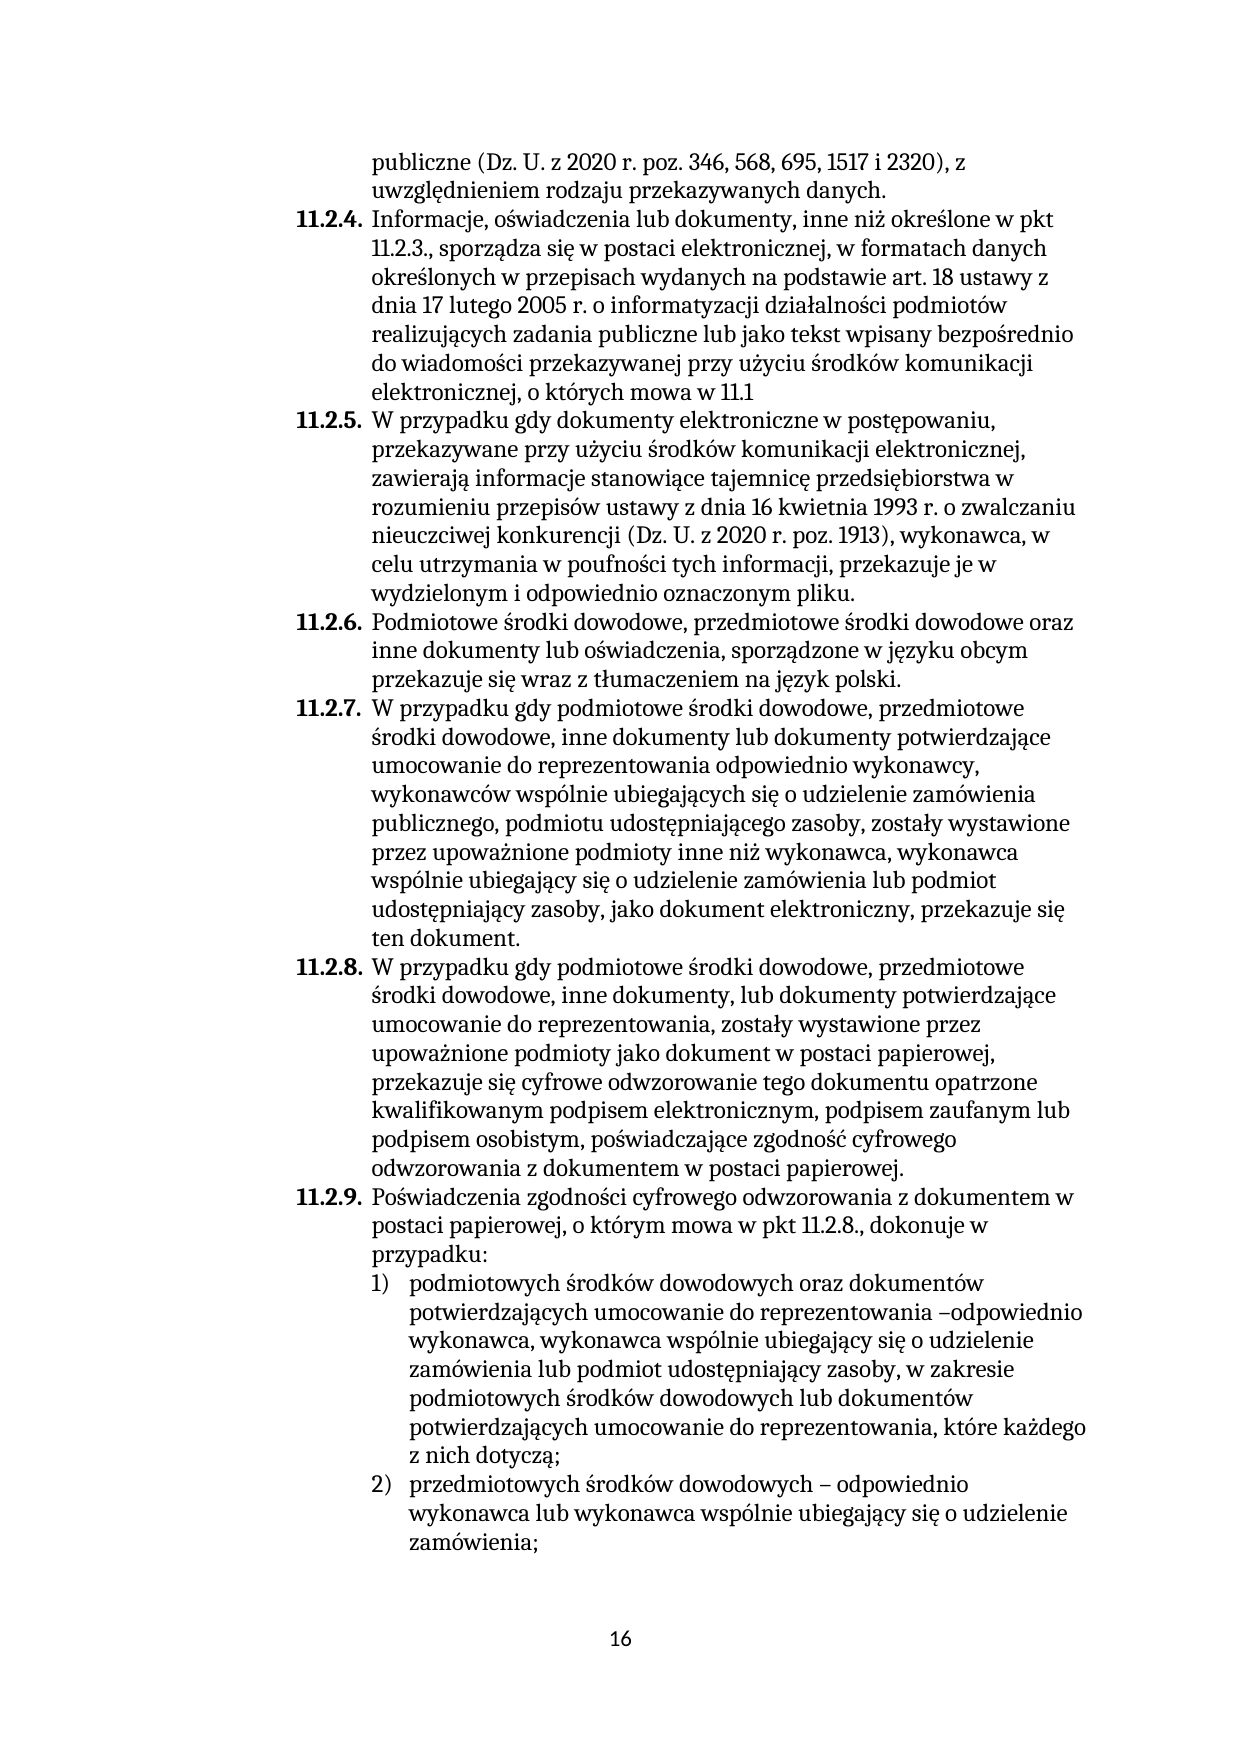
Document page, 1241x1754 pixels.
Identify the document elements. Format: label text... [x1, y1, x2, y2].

list Podmiotowe środki dowodowe, przedmiotowe środki dowodowe oraz inne dokumenty lub oświadczenia, sporządzone w języku obcym przekazuje się wraz z tłumaczeniem na język polski. [296, 608, 1093, 694]
list Poświadczenia zgodności cyfrowego odwzorowania z dokumentem w postaci papierowej, o którym mowa w pkt 11.2.8., dokonuje w przypadku: [296, 1183, 1093, 1269]
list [296, 148, 1093, 205]
list podmiotowych środków dowodowych oraz dokumentów potwierdzających umocowanie do reprezentowania –odpowiednio wykonawca, wykonawca wspólnie ubiegający się o udzielenie zamówienia lub podmiot udostępniający zasoby, w zakresie podmiotowych środków dowodowych lub dokumentów potwierdzających umocowanie do reprezentowania, które każdego z nich dotyczą; [371, 1269, 1093, 1470]
list W przypadku gdy podmiotowe środki dowodowe, przedmiotowe środki dowodowe, inne dokumenty lub dokumenty potwierdzające umocowanie do reprezentowania odpowiednio wykonawcy, wykonawców wspólnie ubiegających się o udzielenie zamówienia publicznego, podmiotu udostępniającego zasoby, zostały wystawione przez upoważnione podmioty inne niż wykonawca, wykonawca wspólnie ubiegający się o udzielenie zamówienia lub podmiot udostępniający zasoby, jako dokument elektroniczny, przekazuje się ten dokument. [296, 694, 1093, 953]
list W przypadku gdy podmiotowe środki dowodowe, przedmiotowe środki dowodowe, inne dokumenty, lub dokumenty potwierdzające umocowanie do reprezentowania, zostały wystawione przez upoważnione podmioty jako dokument w postaci papierowej, przekazuje się cyfrowe odwzorowanie tego dokumentu opatrzone kwalifikowanym podpisem elektronicznym, podpisem zaufanym lub podpisem osobistym, poświadczające zgodność cyfrowego odwzorowania z dokumentem w postaci papierowej. [296, 953, 1093, 1183]
list przedmiotowych środków dowodowych – odpowiednio wykonawca lub wykonawca wspólnie ubiegający się o udzielenie zamówienia; [371, 1470, 1093, 1556]
list Informacje, oświadczenia lub dokumenty, inne niż określone w pkt 11.2.3., sporządza się w postaci elektronicznej, w formatach danych określonych w przepisach wydanych na podstawie art. 18 ustawy z dnia 17 lutego 2005 r. o informatyzacji działalności podmiotów realizujących zadania publiczne lub jako tekst wpisany bezpośrednio do wiadomości przekazywanej przy użyciu środków komunikacji elektronicznej, o których mowa w 11.1 [296, 205, 1093, 406]
list W przypadku gdy dokumenty elektroniczne w postępowaniu, przekazywane przy użyciu środków komunikacji elektronicznej, zawierają informacje stanowiące tajemnicę przedsiębiorstwa w rozumieniu przepisów ustawy z dnia 16 kwietnia 1993 r. o zwalczaniu nieuczciwej konkurencji (Dz. U. z 2020 r. poz. 1913), wykonawca, w celu utrzymania w poufności tych informacji, przekazuje je w wydzielonym i odpowiednio oznaczonym pliku. [296, 406, 1093, 608]
